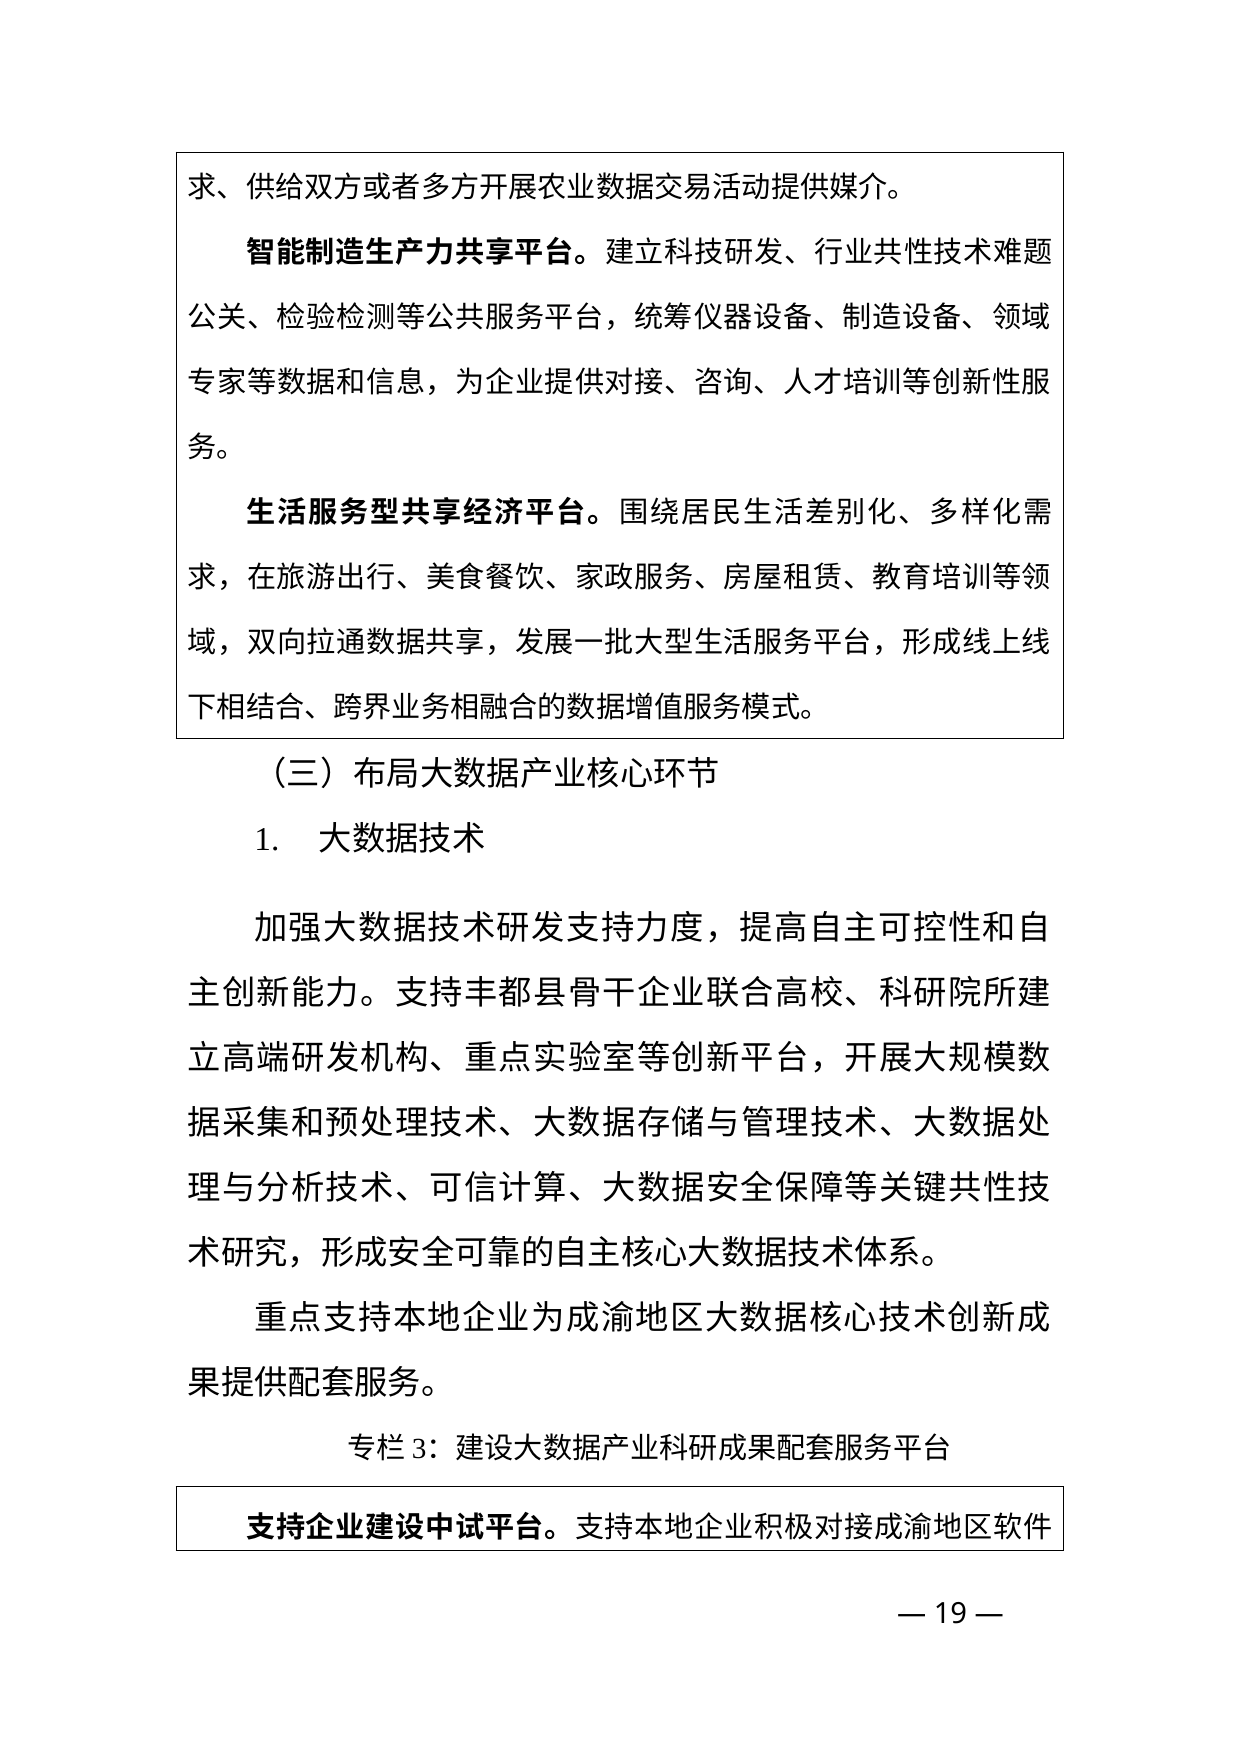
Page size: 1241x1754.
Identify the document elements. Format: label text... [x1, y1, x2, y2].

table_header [177, 153, 1063, 738]
list 布局大数据产业核心环节 [253, 739, 1053, 804]
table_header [177, 1487, 1063, 1550]
text 重点支持本地企业为成渝地区大数据核心技术创新成果提供配套服务。 [187, 1283, 1053, 1413]
text 加强大数据技术研发支持力度，提高自主可控性和自主创新能力。支持丰都县骨干企业联合高校、科研院所建立高端研发机构、重点实验室等创新平台，开展大规模数据采集和预处理技术、大数据存储与管理技术、大数据处理与分析技术、可信计算、大数据安全保障等关键共性技术研究，形成安全可靠的自主核心大数据技术体系。 [187, 893, 1053, 1283]
list 大数据技术 [187, 804, 1053, 869]
text 专栏3：建设大数据产业科研成果配套服务平台 [187, 1413, 1053, 1478]
